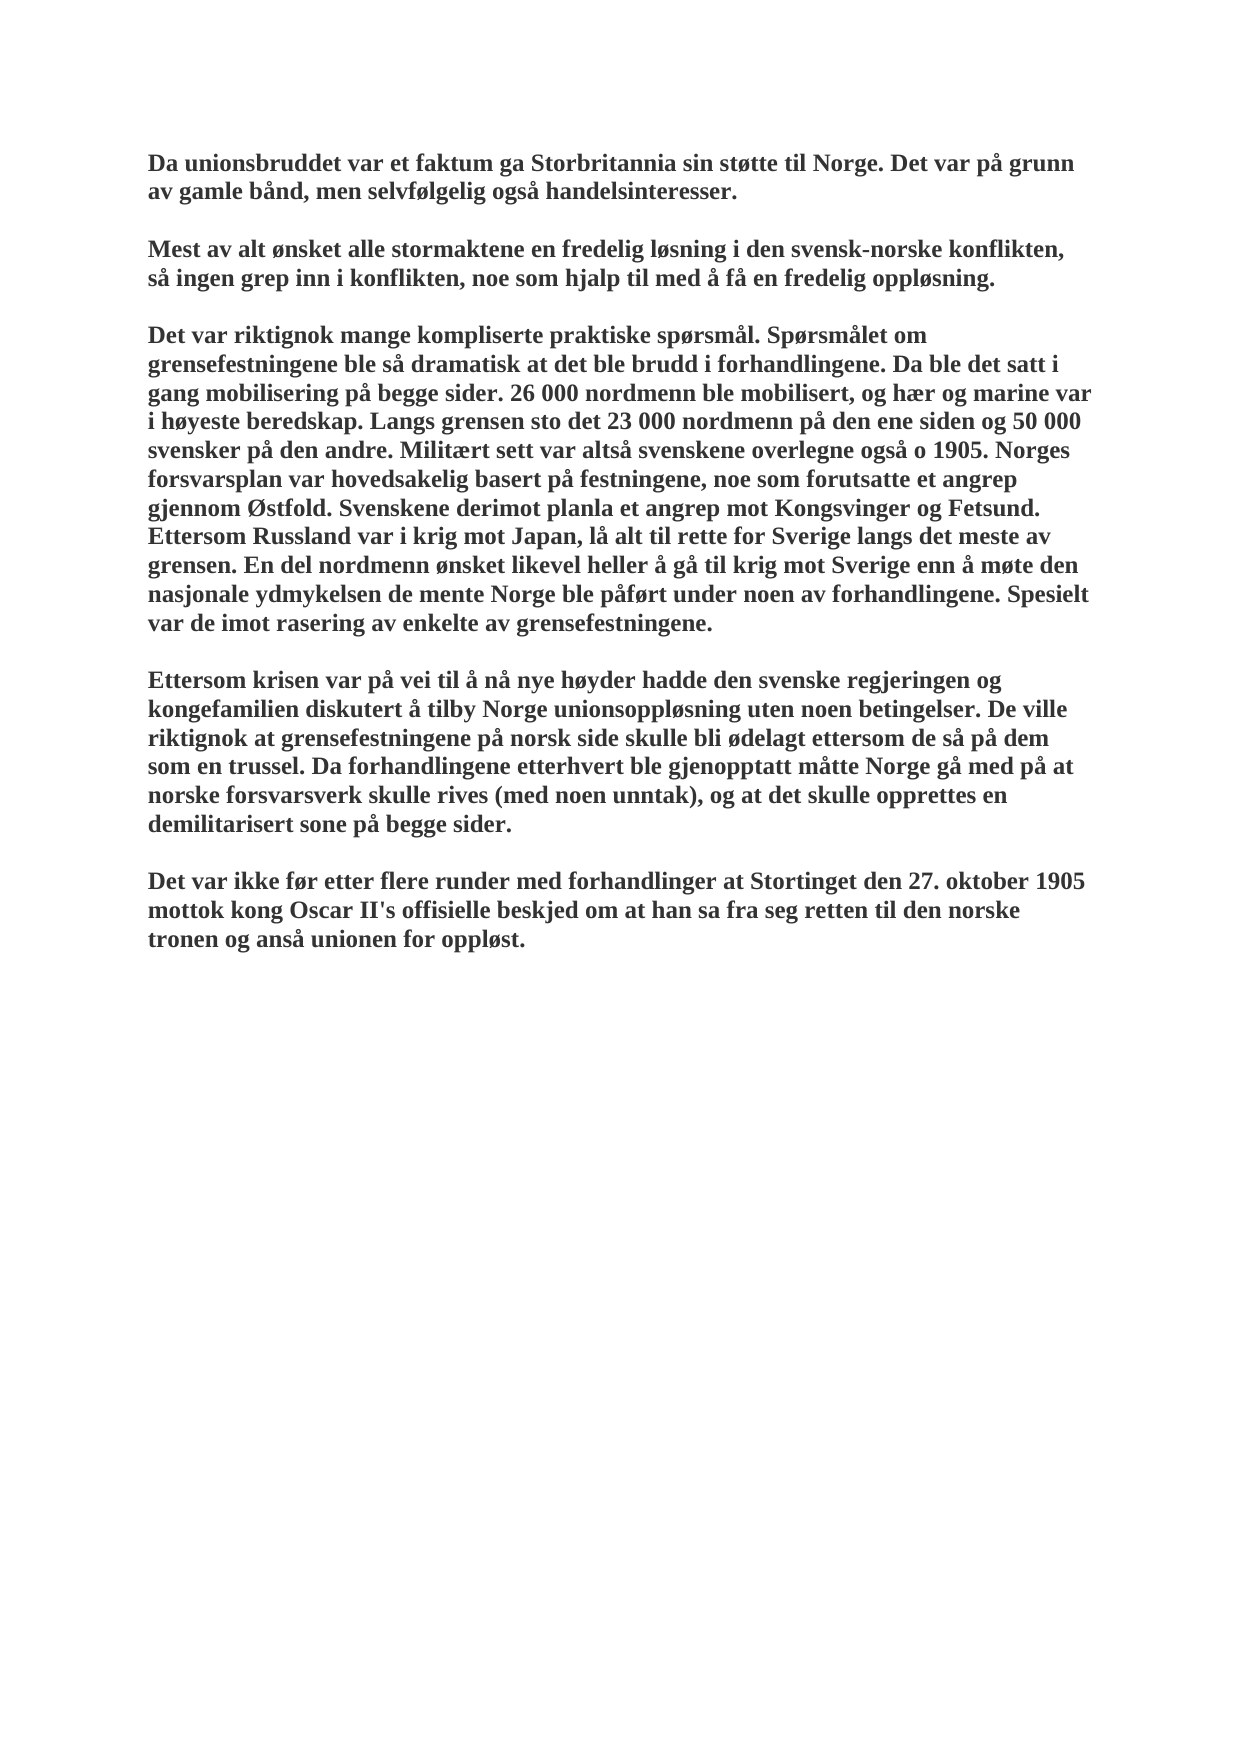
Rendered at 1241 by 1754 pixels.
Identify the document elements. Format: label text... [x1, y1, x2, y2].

text Det var ikke før etter flere runder med forhandlinger at Stortinget den 27. oktober 1905 mottok kong Oscar II's offisielle beskjed om at han sa fra seg retten til den norske tronen og anså unionen for oppløst. [148, 866, 1093, 953]
text Mest av alt ønsket alle stormaktene en fredelig løsning i den svensk-norske konflikten, så ingen grep inn i konflikten, noe som hjalp til med å få en fredelig oppløsning. [148, 234, 1093, 291]
text Da unionsbruddet var et faktum ga Storbritannia sin støtte til Norge. Det var på grunn av gamle bånd, men selvfølgelig også handelsinteresser. [148, 148, 1093, 205]
text Det var riktignok mange kompliserte praktiske spørsmål. Spørsmålet om grensefestningene ble så dramatisk at det ble brudd i forhandlingene. Da ble det satt i gang mobilisering på begge sider. 26 000 nordmenn ble mobilisert, og hær og marine var i høyeste beredskap. Langs grensen sto det 23 000 nordmenn på den ene siden og 50 000 svensker på den andre. Militært sett var altså svenskene overlegne også o 1905. Norges forsvarsplan var hovedsakelig basert på festningene, noe som forutsatte et angrep gjennom Østfold. Svenskene derimot planla et angrep mot Kongsvinger og Fetsund. Ettersom Russland var i krig mot Japan, lå alt til rette for Sverige langs det meste av grensen. En del nordmenn ønsket likevel heller å gå til krig mot Sverige enn å møte den nasjonale ydmykelsen de mente Norge ble påført under noen av forhandlingene. Spesielt var de imot rasering av enkelte av grensefestningene. [148, 320, 1093, 636]
text Ettersom krisen var på vei til å nå nye høyder hadde den svenske regjeringen og kongefamilien diskutert å tilby Norge unionsoppløsning uten noen betingelser. De ville riktignok at grensefestningene på norsk side skulle bli ødelagt ettersom de så på dem som en trussel. Da forhandlingene etterhvert ble gjenopptatt måtte Norge gå med på at norske forsvarsverk skulle rives (med noen unntak), og at det skulle opprettes en demilitarisert sone på begge sider. [148, 665, 1093, 838]
